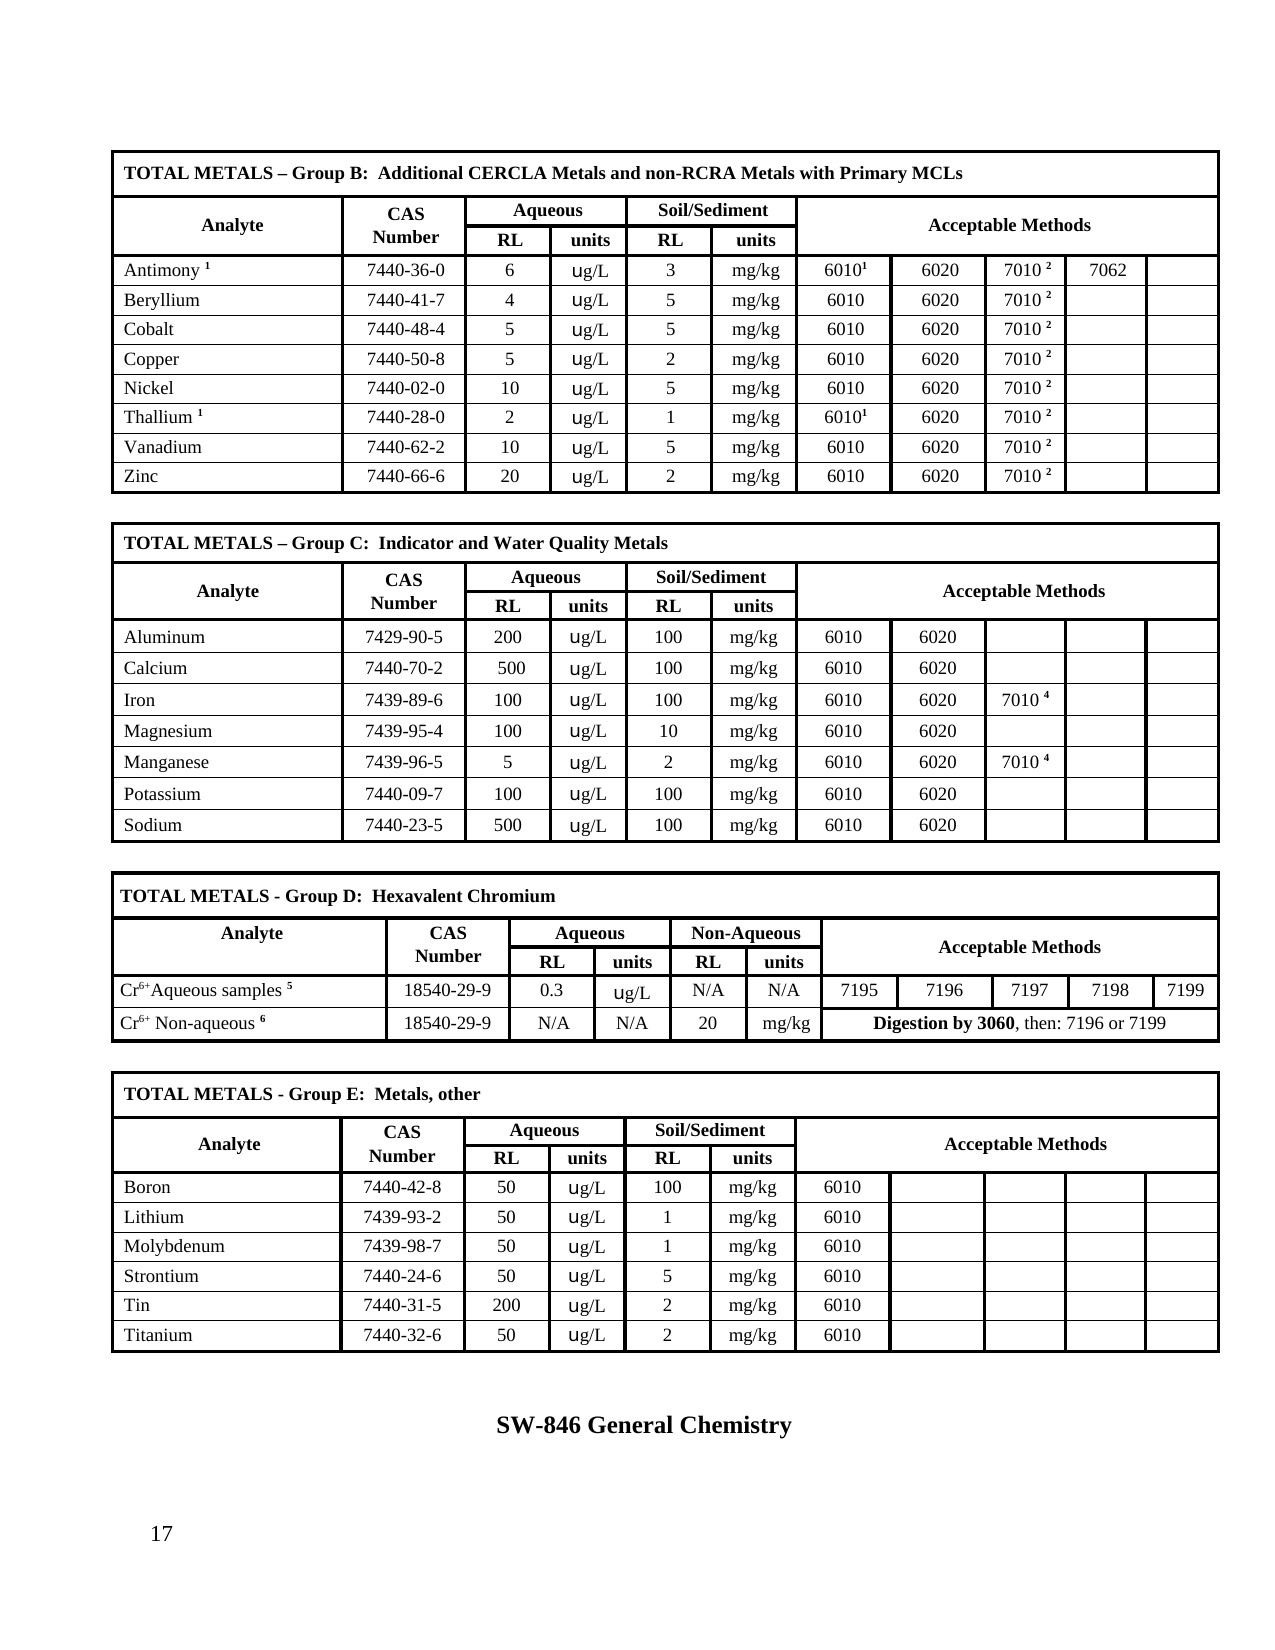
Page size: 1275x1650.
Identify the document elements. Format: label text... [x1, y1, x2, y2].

table_cell Soil/Sediment [628, 198, 795, 224]
table_cell Acceptable Methods [798, 564, 1217, 618]
table_cell 7440-62-2 [344, 434, 464, 462]
table_cell RL [628, 228, 710, 253]
table_cell mg/kg [713, 257, 795, 285]
table_cell RL [466, 1147, 548, 1171]
table_cell ug/L [552, 434, 625, 462]
table_cell 1 [627, 1203, 709, 1232]
table_cell 20 [467, 463, 549, 491]
table_cell 7010 2 [987, 316, 1064, 344]
table_cell mg/kg [712, 1292, 794, 1320]
table_cell [1148, 286, 1217, 314]
table_cell mg/kg [713, 463, 795, 491]
table_cell ug/L [552, 345, 625, 373]
table_cell units [552, 593, 625, 618]
table_cell [892, 1203, 983, 1232]
table_cell Sodium [114, 810, 341, 840]
table_cell ug/L [552, 375, 625, 403]
table_cell 5 [628, 375, 710, 403]
table_cell [892, 1292, 983, 1320]
table_cell [1148, 621, 1217, 652]
table_header TOTAL METALS - Group E: Metals, other [114, 1074, 1217, 1116]
table_cell 6020 [893, 375, 984, 403]
table_cell Thallium 1 [114, 404, 341, 432]
table_cell ug/L [551, 1174, 623, 1202]
table_cell CAS Number [344, 198, 464, 253]
table_cell 7010 2 [987, 463, 1064, 491]
table_cell 50 [466, 1321, 548, 1350]
table_cell Acceptable Methods [797, 1119, 1217, 1171]
table_cell [1067, 1174, 1144, 1202]
table_cell 6010 [798, 684, 889, 714]
table_cell [1067, 810, 1144, 840]
table_cell 0.3 [511, 977, 593, 1007]
table_cell 6020 [893, 716, 984, 746]
table_cell [1067, 1292, 1144, 1320]
table_cell 6010 [798, 434, 889, 462]
table_cell 6010 [797, 1174, 888, 1202]
table_cell [986, 1262, 1064, 1291]
table_cell units [713, 228, 795, 253]
table_cell 100 [628, 810, 710, 840]
table_cell 6010 [797, 1203, 888, 1232]
table_cell [1147, 1233, 1217, 1261]
text SW-846 General Chemistry [150, 1410, 1138, 1438]
table_cell 7439-95-4 [344, 716, 464, 746]
table_cell 6010 [798, 286, 889, 314]
table_cell 7440-23-5 [344, 810, 464, 840]
table_cell N/A [511, 1008, 593, 1039]
table_cell 7439-98-7 [343, 1233, 463, 1261]
table_cell [1148, 316, 1217, 344]
table_cell [1147, 1174, 1217, 1202]
table_cell 7010 2 [987, 345, 1064, 373]
table_cell mg/kg [713, 621, 795, 652]
table_cell 500 [467, 653, 549, 683]
table_cell [986, 1233, 1064, 1261]
table_cell 1 [627, 1233, 709, 1261]
table_cell 500 [467, 810, 549, 840]
table_cell 100 [628, 684, 710, 714]
table_cell units [712, 1147, 794, 1171]
table_cell Titanium [114, 1321, 339, 1350]
table_cell [1148, 404, 1217, 432]
table_cell 7062 [1067, 257, 1145, 285]
table_cell 6010 [798, 463, 889, 491]
table_cell 6010 [798, 653, 889, 683]
table_cell 7010 2 [987, 404, 1064, 432]
table_cell ug/L [552, 316, 625, 344]
table_cell 7440-31-5 [343, 1292, 463, 1320]
table_cell 6020 [893, 257, 984, 285]
table_cell 7440-70-2 [344, 653, 464, 683]
table_cell 6010 [798, 810, 889, 840]
table_cell 7010 2 [987, 375, 1064, 403]
table_cell 7198 [1070, 977, 1152, 1007]
table_cell 6020 [893, 810, 984, 840]
table_cell mg/kg [712, 1321, 794, 1350]
table_cell Analyte [114, 198, 341, 253]
table_cell ug/L [552, 716, 625, 746]
table_cell RL [627, 1147, 709, 1171]
table_cell RL [467, 593, 549, 618]
table_cell Manganese [114, 747, 341, 777]
table_cell [1148, 778, 1217, 808]
table_cell Boron [114, 1174, 339, 1202]
table_cell mg/kg [712, 1233, 794, 1261]
table_cell units [713, 593, 795, 618]
table_cell [1067, 684, 1144, 714]
table_cell 7199 [1155, 977, 1217, 1007]
table_cell mg/kg [713, 684, 795, 714]
table_cell 7439-89-6 [344, 684, 464, 714]
table_cell 6020 [893, 684, 984, 714]
table_cell 7440-66-6 [344, 463, 464, 491]
table_cell Acceptable Methods [823, 920, 1217, 974]
table_cell [1148, 653, 1217, 683]
table_cell 60101 [798, 404, 889, 432]
table_cell CAS Number [343, 1119, 463, 1171]
table_cell [892, 1174, 983, 1202]
table_cell 7440-09-7 [344, 778, 464, 808]
table_cell Aluminum [114, 621, 341, 652]
table_cell mg/kg [713, 434, 795, 462]
table_cell 1 [628, 404, 710, 432]
table_cell 7010 4 [987, 747, 1064, 777]
table_cell Non-Aqueous [672, 920, 820, 945]
table_cell RL [511, 949, 593, 974]
table_cell [1067, 404, 1145, 432]
table_cell 7440-02-0 [344, 375, 464, 403]
table_cell Iron [114, 684, 341, 714]
table_cell ug/L [552, 810, 625, 840]
table_cell [987, 716, 1064, 746]
table_cell 6020 [893, 404, 984, 432]
table_cell 7440-24-6 [343, 1262, 463, 1291]
table_cell 200 [466, 1292, 548, 1320]
table_cell CAS Number [344, 564, 464, 618]
table_cell ug/L [552, 621, 625, 652]
table_cell Lithium [114, 1203, 339, 1232]
table_cell Analyte [114, 920, 385, 974]
table_cell mg/kg [713, 778, 795, 808]
table_cell 5 [467, 747, 549, 777]
table_cell [1067, 1233, 1144, 1261]
table_cell [892, 1321, 983, 1350]
table_cell Calcium [114, 653, 341, 683]
table_cell 6020 [893, 778, 984, 808]
table_cell units [596, 949, 669, 974]
table_cell 6010 [797, 1262, 888, 1291]
table_cell 2 [628, 345, 710, 373]
table_cell [1067, 375, 1145, 403]
table_cell [1067, 747, 1144, 777]
table_cell 6020 [893, 653, 984, 683]
table_cell 7440-41-7 [344, 286, 464, 314]
table_cell Acceptable Methods [798, 198, 1217, 253]
table_cell mg/kg [712, 1262, 794, 1291]
table_cell 100 [467, 778, 549, 808]
table_cell mg/kg [713, 286, 795, 314]
table_cell ug/L [552, 684, 625, 714]
table_cell mg/kg [713, 810, 795, 840]
table_cell 7439-93-2 [343, 1203, 463, 1232]
table_cell 200 [467, 621, 549, 652]
table_cell Vanadium [114, 434, 341, 462]
table_cell 6020 [893, 316, 984, 344]
table_cell RL [672, 949, 745, 974]
table_cell 10 [467, 375, 549, 403]
table_cell [1148, 716, 1217, 746]
table_cell 50 [466, 1262, 548, 1291]
table_cell 7010 2 [987, 286, 1064, 314]
table_cell 50 [466, 1174, 548, 1202]
table_cell [987, 621, 1064, 652]
table_cell [1067, 316, 1145, 344]
table_cell 7195 [823, 977, 896, 1007]
table_cell 5 [628, 434, 710, 462]
table_header TOTAL METALS – Group C: Indicator and Water Quality Metals [114, 525, 1217, 561]
table_cell [892, 1262, 983, 1291]
table_cell 50 [466, 1203, 548, 1232]
table_cell mg/kg [748, 1008, 820, 1039]
table_cell 7010 2 [987, 434, 1064, 462]
table_cell Nickel [114, 375, 341, 403]
table_cell 2 [627, 1292, 709, 1320]
table_cell 100 [467, 716, 549, 746]
table_cell [987, 778, 1064, 808]
table_cell 6020 [893, 434, 984, 462]
table_cell [986, 1174, 1064, 1202]
table_cell Zinc [114, 463, 341, 491]
table_cell [1067, 653, 1144, 683]
table_cell Tin [114, 1292, 339, 1320]
table_cell 5 [467, 316, 549, 344]
table_cell [1147, 1203, 1217, 1232]
table_cell 100 [467, 684, 549, 714]
table_cell 5 [467, 345, 549, 373]
table_cell 7439-96-5 [344, 747, 464, 777]
table_cell CAS Number [388, 920, 508, 974]
table_cell [1067, 716, 1144, 746]
table_cell 7197 [994, 977, 1067, 1007]
table_cell 3 [628, 257, 710, 285]
table_cell [1148, 434, 1217, 462]
table_cell 100 [628, 621, 710, 652]
table_cell 5 [627, 1262, 709, 1291]
table_cell [1067, 463, 1145, 491]
table_cell ug/L [552, 257, 625, 285]
table_cell Cr6+ Non-aqueous 6 [114, 1008, 385, 1039]
table_cell 6010 [798, 747, 889, 777]
table_cell [987, 810, 1064, 840]
table_cell 6010 [798, 345, 889, 373]
table_cell mg/kg [713, 375, 795, 403]
table_cell [1148, 684, 1217, 714]
table_cell 6 [467, 257, 549, 285]
table_cell Soil/Sediment [628, 564, 795, 590]
table_cell 6020 [893, 747, 984, 777]
table_header TOTAL METALS – Group B: Additional CERCLA Metals and non-RCRA Metals with Primary MCLs [114, 153, 1217, 195]
table_cell 7196 [899, 977, 991, 1007]
table_cell mg/kg [712, 1203, 794, 1232]
table_cell units [748, 949, 820, 974]
table_cell [986, 1321, 1064, 1350]
table_cell 7440-28-0 [344, 404, 464, 432]
table_cell 6010 [798, 716, 889, 746]
table_cell ug/L [552, 778, 625, 808]
table_cell [1148, 810, 1217, 840]
table_cell Cobalt [114, 316, 341, 344]
table_cell 6010 [797, 1233, 888, 1261]
table_cell [1147, 1262, 1217, 1291]
table_cell Antimony 1 [114, 257, 341, 285]
table_cell ug/L [551, 1292, 623, 1320]
table_cell units [552, 228, 625, 253]
table_cell [987, 653, 1064, 683]
table_cell [1067, 621, 1144, 652]
table_cell Molybdenum [114, 1233, 339, 1261]
table_cell ug/L [551, 1233, 623, 1261]
table_cell N/A [596, 1008, 669, 1039]
table_cell 100 [628, 653, 710, 683]
table_cell N/A [672, 977, 745, 1007]
table_cell 100 [628, 778, 710, 808]
table_cell 10 [467, 434, 549, 462]
table_cell ug/L [552, 653, 625, 683]
table_cell Cr6+Aqueous samples 5 [114, 977, 385, 1007]
table_cell [1067, 1321, 1144, 1350]
table_cell [1148, 375, 1217, 403]
table_cell [1067, 345, 1145, 373]
table_cell 5 [628, 286, 710, 314]
table_cell 7440-36-0 [344, 257, 464, 285]
table_cell [986, 1203, 1064, 1232]
table_cell ug/L [552, 404, 625, 432]
table_cell [1147, 1321, 1217, 1350]
table_cell 6010 [798, 375, 889, 403]
table_cell ug/L [552, 747, 625, 777]
table_cell 2 [627, 1321, 709, 1350]
table_cell 6020 [893, 621, 984, 652]
table_cell Analyte [114, 1119, 339, 1171]
table_cell 7440-42-8 [343, 1174, 463, 1202]
table_cell [1067, 1203, 1144, 1232]
table_cell mg/kg [713, 653, 795, 683]
table_cell N/A [748, 977, 820, 1007]
table_cell ug/L [551, 1262, 623, 1291]
table_cell Soil/Sediment [627, 1119, 794, 1143]
table_cell mg/kg [713, 404, 795, 432]
table_cell 7010 2 [987, 257, 1064, 285]
table_cell Analyte [114, 564, 341, 618]
table_cell 6020 [893, 345, 984, 373]
table_cell 7440-32-6 [343, 1321, 463, 1350]
table_cell ug/L [552, 286, 625, 314]
table_cell 6010 [797, 1292, 888, 1320]
table_cell ug/L [551, 1321, 623, 1350]
table_cell mg/kg [712, 1174, 794, 1202]
table_cell 2 [467, 404, 549, 432]
table_cell [1148, 463, 1217, 491]
table_cell 7440-50-8 [344, 345, 464, 373]
table_cell ug/L [596, 977, 669, 1007]
table_cell mg/kg [713, 345, 795, 373]
table_header TOTAL METALS - Group D: Hexavalent Chromium [114, 875, 1217, 916]
table_cell 60101 [798, 257, 889, 285]
table_cell 6020 [893, 286, 984, 314]
table_cell [1148, 257, 1217, 285]
table_cell 50 [466, 1233, 548, 1261]
table_cell 2 [628, 463, 710, 491]
table_cell 4 [467, 286, 549, 314]
table_cell 7010 4 [987, 684, 1064, 714]
table_cell 2 [628, 747, 710, 777]
table_cell Beryllium [114, 286, 341, 314]
table_cell Strontium [114, 1262, 339, 1291]
table_cell RL [628, 593, 710, 618]
table_cell [1067, 286, 1145, 314]
table_cell 6020 [893, 463, 984, 491]
table_cell 7440-48-4 [344, 316, 464, 344]
table_cell Copper [114, 345, 341, 373]
table_cell 6010 [798, 316, 889, 344]
table_cell mg/kg [713, 716, 795, 746]
table_cell [1148, 747, 1217, 777]
table_cell [1067, 1262, 1144, 1291]
table_cell 100 [627, 1174, 709, 1202]
table_cell [1147, 1292, 1217, 1320]
table_cell RL [467, 228, 549, 253]
table_cell 5 [628, 316, 710, 344]
table_cell [1067, 778, 1144, 808]
table_cell 20 [672, 1008, 745, 1039]
table_cell mg/kg [713, 747, 795, 777]
table_cell [1148, 345, 1217, 373]
table_cell mg/kg [713, 316, 795, 344]
table_cell Potassium [114, 778, 341, 808]
table_cell Magnesium [114, 716, 341, 746]
table_cell Aqueous [511, 920, 669, 945]
table_cell 18540-29-9 [388, 1008, 508, 1039]
table_cell Aqueous [467, 198, 625, 224]
table_cell 18540-29-9 [388, 977, 508, 1007]
table_cell 7429-90-5 [344, 621, 464, 652]
table_cell [986, 1292, 1064, 1320]
table_cell ug/L [552, 463, 625, 491]
table_cell Aqueous [466, 1119, 623, 1143]
table_cell Aqueous [467, 564, 625, 590]
table_cell [1067, 434, 1145, 462]
table_cell 10 [628, 716, 710, 746]
table_cell Digestion by 3060, then: 7196 or 7199 [823, 1010, 1217, 1039]
table_cell 6010 [797, 1321, 888, 1350]
table_cell units [551, 1147, 623, 1171]
table_cell 6010 [798, 621, 889, 652]
table_cell [892, 1233, 983, 1261]
table_cell 6010 [798, 778, 889, 808]
table_cell ug/L [551, 1203, 623, 1232]
